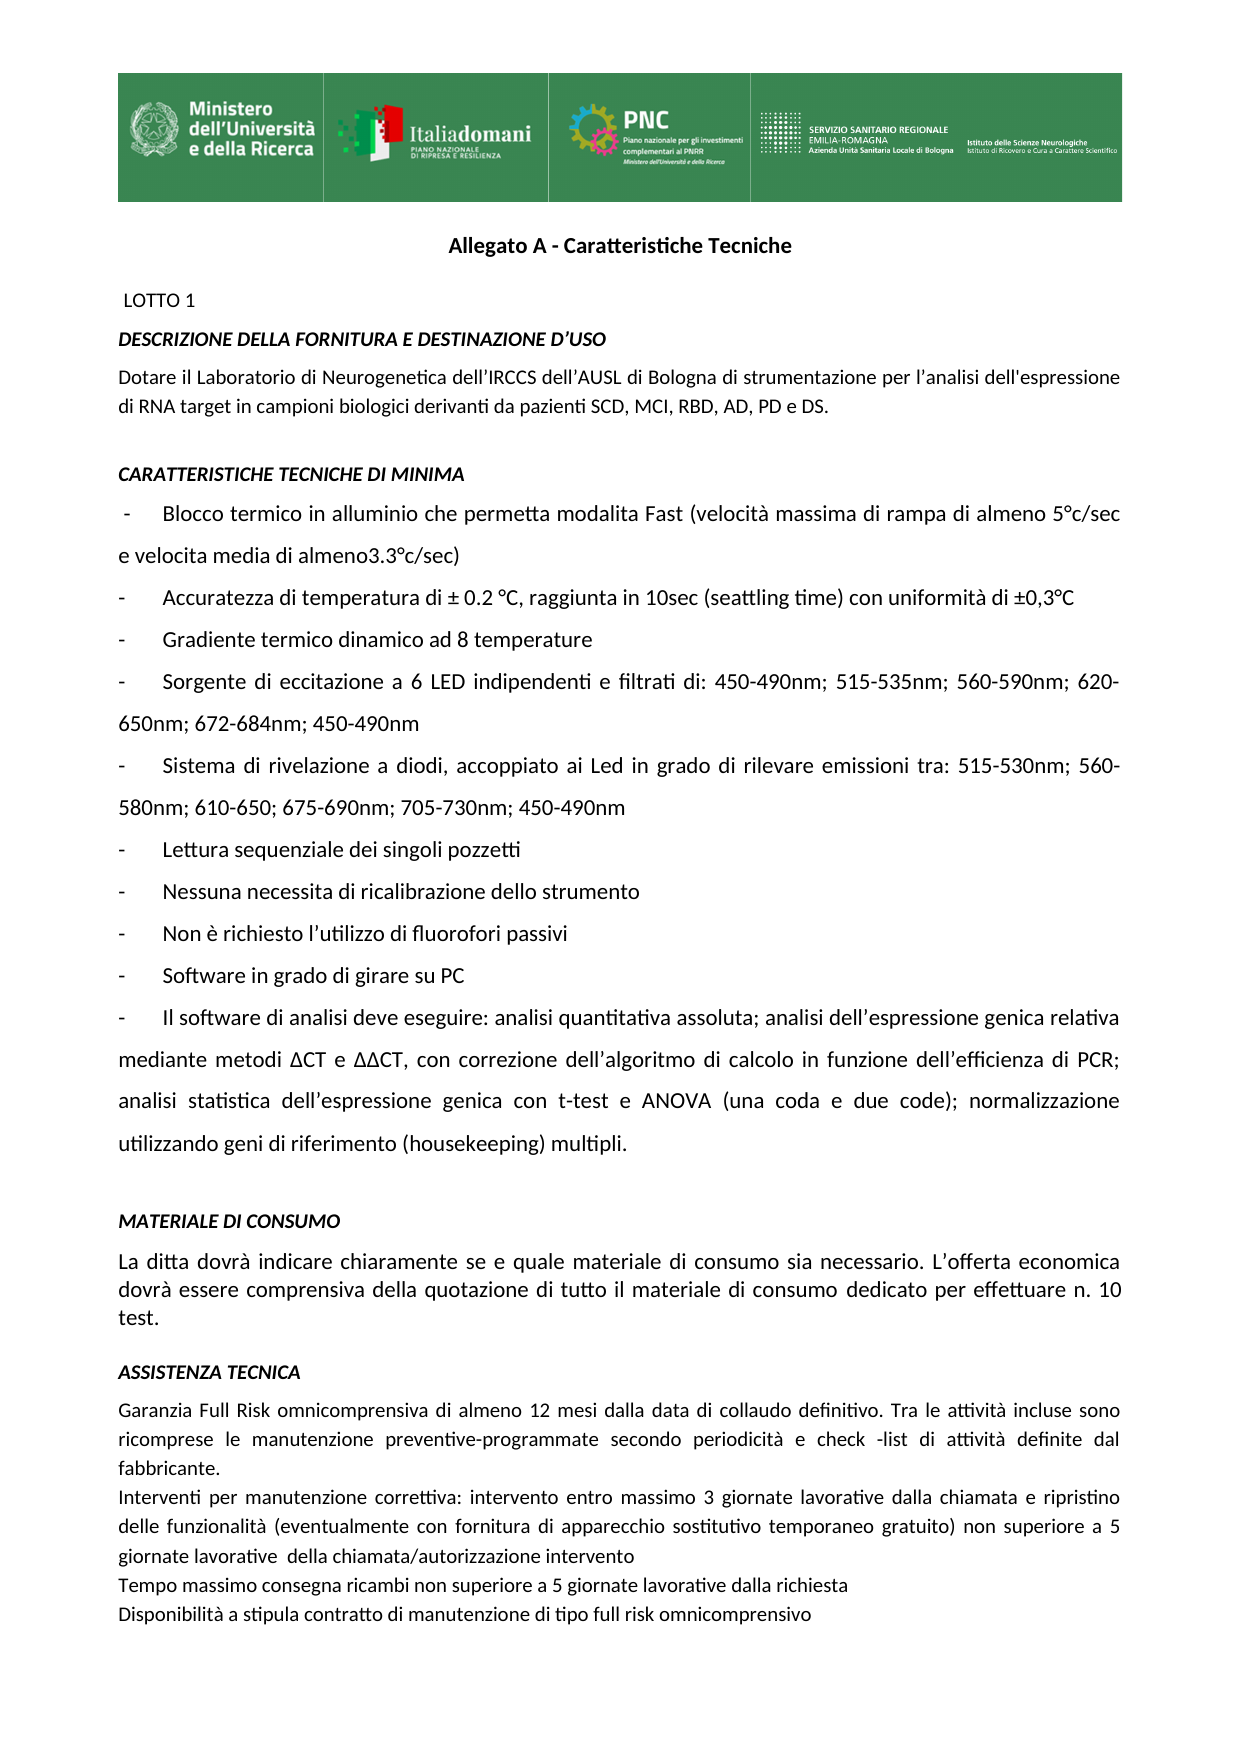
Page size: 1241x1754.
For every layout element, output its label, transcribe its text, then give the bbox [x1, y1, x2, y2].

text CARATTERISTICHE TECNICHE DI MINIMA [118, 461, 1122, 486]
text - Accuratezza di temperatura di ± 0.2 °C, raggiunta in 10sec (seattling time) con uniformità di ±0,3°C [118, 583, 1122, 611]
text Allegato A - Caratteristiche Tecniche [118, 231, 1122, 259]
text - Sistema di rivelazione a diodi, accoppiato ai Led in grado di rilevare emissioni tra: 515-530nm; 560-580nm; 610-650; 675-690nm; 705-730nm; 450-490nm [118, 751, 1122, 821]
text La ditta dovrà indicare chiaramente se e quale materiale di consumo sia necessario. L’offerta economica dovrà essere comprensiva della quotazione di tutto il materiale di consumo dedicato per effettuare n. 10 test. [118, 1247, 1122, 1331]
text - Sorgente di eccitazione a 6 LED indipendenti e filtrati di: 450-490nm; 515-535nm; 560-590nm; 620-650nm; 672-684nm; 450-490nm [118, 667, 1122, 737]
text ASSISTENZA TECNICA [118, 1359, 1122, 1384]
text Interventi per manutenzione correttiva: intervento entro massimo 3 giornate lavorative dalla chiamata e ripristino delle funzionalità (eventualmente con fornitura di apparecchio sostitutivo temporaneo gratuito) non superiore a 5 giornate lavorative della chiamata/autorizzazione intervento [118, 1484, 1122, 1568]
text Tempo massimo consegna ricambi non superiore a 5 giornate lavorative dalla richiesta [118, 1572, 1122, 1597]
text Dotare il Laboratorio di Neurogenetica dell’IRCCS dell’AUSL di Bologna di strumentazione per l’analisi dell'espressione di RNA target in campioni biologici derivanti da pazienti SCD, MCI, RBD, AD, PD e DS. [118, 364, 1122, 419]
text - Il software di analisi deve eseguire: analisi quantitativa assoluta; analisi dell’espressione genica relativa mediante metodi ΔCT e ΔΔCT, con correzione dell’algoritmo di calcolo in funzione dell’efficienza di PCR; analisi statistica dell’espressione genica con t-test e ANOVA (una coda e due code); normalizzazione utilizzando geni di riferimento (housekeeping) multipli. [118, 1003, 1122, 1157]
text Disponibilità a stipula contratto di manutenzione di tipo full risk omnicomprensivo [118, 1601, 1122, 1627]
text - Gradiente termico dinamico ad 8 temperature [118, 625, 1122, 653]
text - Blocco termico in alluminio che permetta modalita Fast (velocità massima di rampa di almeno 5°c/sec e velocita media di almeno3.3°c/sec) [118, 499, 1122, 569]
text MATERIALE DI CONSUMO [118, 1209, 1122, 1234]
text Garanzia Full Risk omnicomprensiva di almeno 12 mesi dalla data di collaudo definitivo. Tra le attività incluse sono ricomprese le manutenzione preventive-programmate secondo periodicità e check -list di attività definite dal fabbricante. [118, 1397, 1122, 1481]
text - Non è richiesto l’utilizzo di fluorofori passivi [118, 919, 1122, 947]
picture [118, 73, 1123, 202]
text LOTTO 1 [118, 287, 1122, 312]
text - Software in grado di girare su PC [118, 961, 1122, 989]
text DESCRIZIONE DELLA FORNITURA E DESTINAZIONE D’USO [118, 326, 1122, 352]
text - Nessuna necessita di ricalibrazione dello strumento [118, 877, 1122, 905]
text - Lettura sequenziale dei singoli pozzetti [118, 835, 1122, 863]
